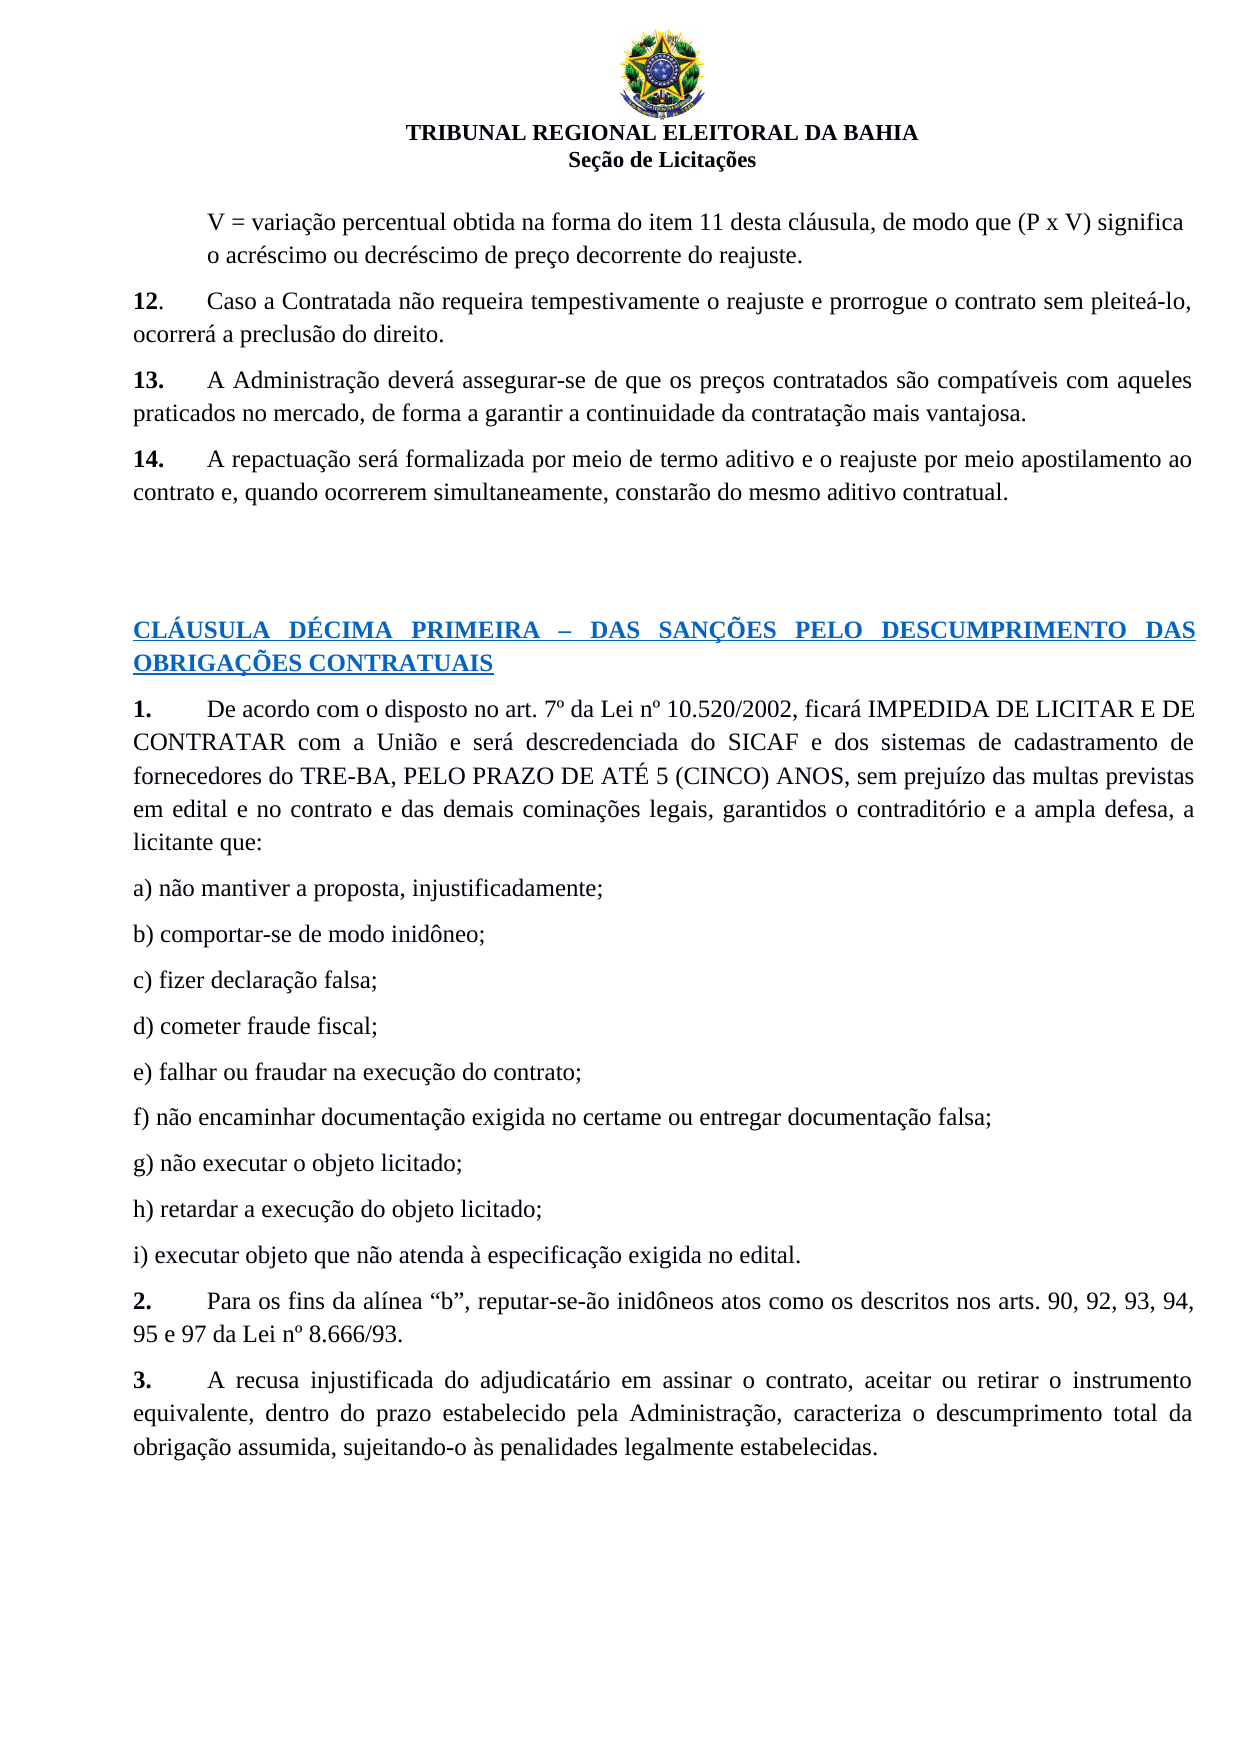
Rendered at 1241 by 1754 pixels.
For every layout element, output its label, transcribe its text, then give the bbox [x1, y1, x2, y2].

list d) cometer fraude fiscal; [0, 1007, 1196, 1041]
text V = variação percentual obtida na forma do item 11 desta cláusula, de modo que (P x V) significa o acréscimo ou decréscimo de preço decorrente do reajuste. [207, 203, 1196, 270]
list a) não mantiver a proposta, injustificadamente; [0, 870, 1196, 903]
text 2. Para os fins da alínea “b”, reputar-se-ão inidôneos atos como os descritos nos arts. 90, 92, 93, 94, 95 e 97 da Lei nº 8.666/93. [133, 1282, 1196, 1349]
list b) comportar-se de modo inidôneo; [0, 916, 1196, 949]
text CLÁUSULA DÉCIMA PRIMEIRA – DAS SANÇÕES PELO DESCUMPRIMENTO DAS OBRIGAÇÕES CONTRATUAIS [133, 641, 1196, 678]
text 12. Caso a Contratada não requeira tempestivamente o reajuste e prorrogue o contrato sem pleiteá-lo, ocorrerá a preclusão do direito. [133, 282, 1193, 349]
list g) não executar o objeto licitado; [0, 1145, 1196, 1178]
text 14. A repactuação será formalizada por meio de termo aditivo e o reajuste por meio apostilamento ao contrato e, quando ocorrerem simultaneamente, constarão do mesmo aditivo contratual. [133, 441, 1193, 507]
text 3. A recusa injustificada do adjudicatário em assinar o contrato, aceitar ou retirar o instrumento equivalente, dentro do prazo estabelecido pela Administração, caracteriza o descumprimento total da obrigação assumida, sujeitando-o às penalidades legalmente estabelecidas. [133, 1427, 1193, 1462]
list i) executar objeto que não atenda à especificação exigida no edital. [0, 1237, 1196, 1270]
list e) falhar ou fraudar na execução do contrato; [0, 1053, 1196, 1087]
list h) retardar a execução do objeto licitado; [0, 1191, 1196, 1224]
text 3. A recusa injustificada do adjudicatário em assinar o contrato, aceitar ou retirar o instrumento equivalente, dentro do prazo estabelecido pela Administração, caracteriza o descumprimento total da obrigação assumida, sujeitando-o às penalidades legalmente estabelecidas. [133, 1362, 1193, 1398]
list c) fizer declaração falsa; [0, 962, 1196, 995]
text CLÁUSULA DÉCIMA PRIMEIRA – DAS SANÇÕES PELO DESCUMPRIMENTO DAS OBRIGAÇÕES CONTRATUAIS [133, 612, 1196, 640]
text 13. A Administração deverá assegurar-se de que os preços contratados são compatíveis com aqueles praticados no mercado, de forma a garantir a continuidade da contratação mais vantajosa. [133, 362, 1193, 428]
list f) não encaminhar documentação exigida no certame ou entregar documentação falsa; [0, 1099, 1196, 1132]
text 1. De acordo com o disposto no art. 7º da Lei nº 10.520/2002, ficará IMPEDIDA DE LICITAR E DE CONTRATAR com a União e será descredenciada do SICAF e dos sistemas de cadastramento de fornecedores do TRE-BA, PELO PRAZO DE ATÉ 5 (CINCO) ANOS, sem prejuízo das multas previstas em edital e no contrato e das demais cominações legais, garantidos o contraditório e a ampla defesa, a licitante que: [133, 691, 1196, 857]
